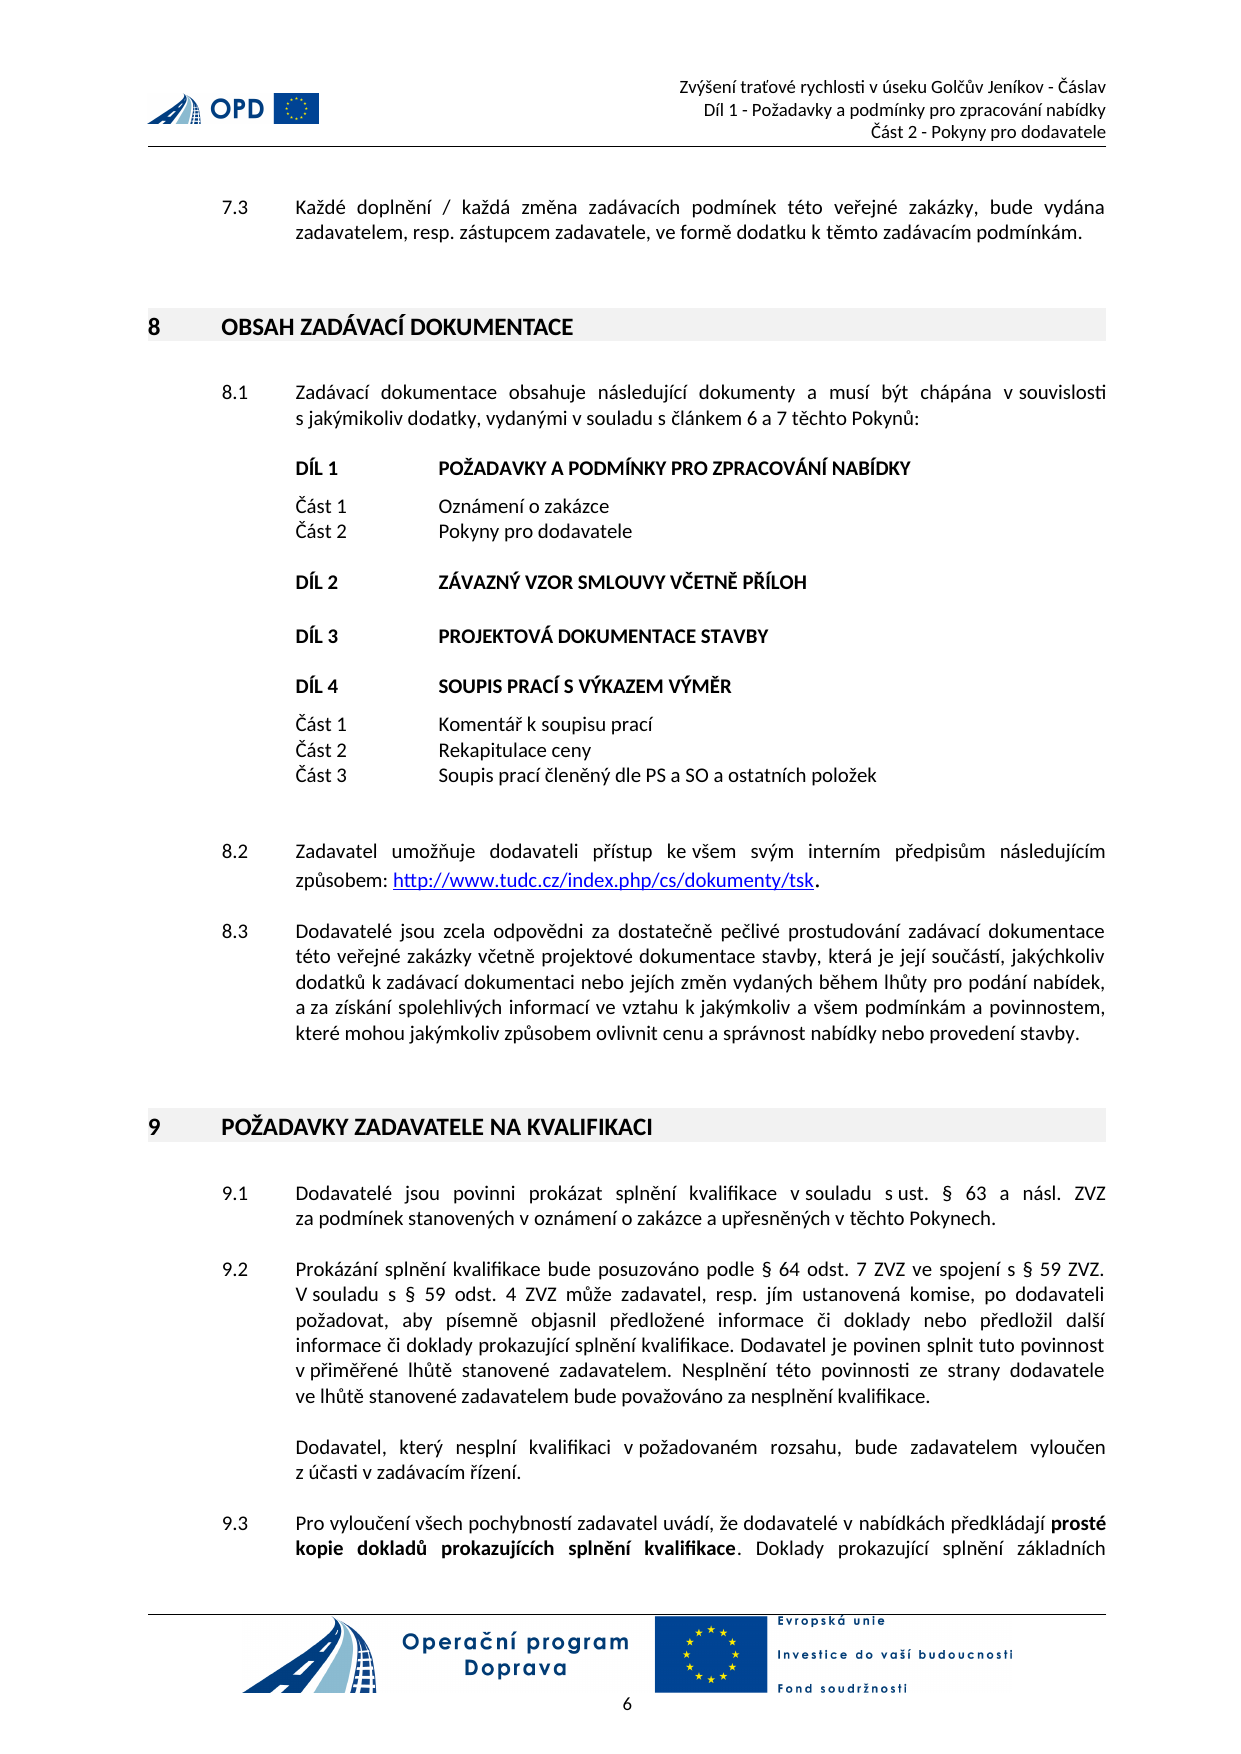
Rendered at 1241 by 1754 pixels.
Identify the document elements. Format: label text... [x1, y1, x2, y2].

text Část 1 Oznámení o zakázce [295, 493, 1106, 518]
text DÍL 1 POŽADAVKY A PODMÍNKY PRO ZPRACOVÁNÍ NABÍDKY [295, 455, 1106, 481]
text Část 3 Soupis prací členěný dle PS a SO a ostatních položek [295, 762, 1106, 788]
text Část 2 Rekapitulace ceny [295, 737, 1106, 762]
text Dodavatel, který nesplní kvalifikaci v požadovaném rozsahu, bude zadavatelem vyloučen z účasti v zadávacím řízení. [295, 1434, 1106, 1485]
list Dodavatelé jsou zcela odpovědni za dostatečně pečlivé prostudování zadávací dokumentace této veřejné zakázky včetně projektové dokumentace stavby, která je její součástí, jakýchkoliv dodatků k zadávací dokumentaci nebo jejích změn vydaných během lhůty pro podání nabídek, a za získání spolehlivých informací ve vztahu k jakýmkoliv a všem podmínkám a povinnostem, které mohou jakýmkoliv způsobem ovlivnit cenu a správnost nabídky nebo provedení stavby. [222, 918, 1106, 1045]
list Zadavatel umožňuje dodavateli přístup ke všem svým interním předpisům následujícím způsobem: http://www.tudc.cz/index.php/cs/dokumenty/tsk. [222, 838, 1106, 893]
list Každé doplnění / každá změna zadávacích podmínek této veřejné zakázky, bude vydána zadavatelem, resp. zástupcem zadavatele, ve formě dodatku k těmto zadávacím podmínkám. [222, 194, 1106, 245]
picture [242, 1615, 1012, 1693]
text Část 2 Pokyny pro dodavatele [295, 518, 1106, 544]
list Prokázání splnění kvalifikace bude posuzováno podle § 64 odst. 7 ZVZ ve spojení s § 59 ZVZ. V souladu s § 59 odst. 4 ZVZ může zadavatel, resp. jím ustanovená komise, po dodavateli požadovat, aby písemně objasnil předložené informace či doklady nebo předložil další informace či doklady prokazující splnění kvalifikace. Dodavatel je povinen splnit tuto povinnost v přiměřené lhůtě stanovené zadavatelem. Nesplnění této povinnosti ze strany dodavatele ve lhůtě stanovené zadavatelem bude považováno za nesplnění kvalifikace. [222, 1256, 1106, 1408]
text Část 1 Komentář k soupisu prací [295, 711, 1106, 737]
picture [147, 93, 319, 124]
text DÍL 2 ZÁVAZNÝ VZOR SMLOUVY VČETNĚ PŘÍLOH [295, 569, 1106, 594]
subtitle POŽADAVKY ZADAVATELE NA KVALIFIKACI [148, 1108, 1106, 1142]
list Zadávací dokumentace obsahuje následující dokumenty a musí být chápána v souvislosti s jakýmikoliv dodatky, vydanými v souladu s článkem 6 a 7 těchto Pokynů: [222, 379, 1106, 430]
subtitle OBSAH ZADÁVACÍ DOKUMENTACE [148, 308, 1106, 341]
text DÍL 3 PROJEKTOVÁ DOKUMENTACE STAVBY [295, 623, 1106, 648]
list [222, 1510, 1106, 1561]
list Dodavatelé jsou povinni prokázat splnění kvalifikace v souladu s ust. § 63 a násl. ZVZ za podmínek stanovených v oznámení o zakázce a upřesněných v těchto Pokynech. [222, 1180, 1106, 1231]
text DÍL 4 SOUPIS PRACÍ S VÝKAZEM VÝMĚR [295, 673, 1106, 699]
